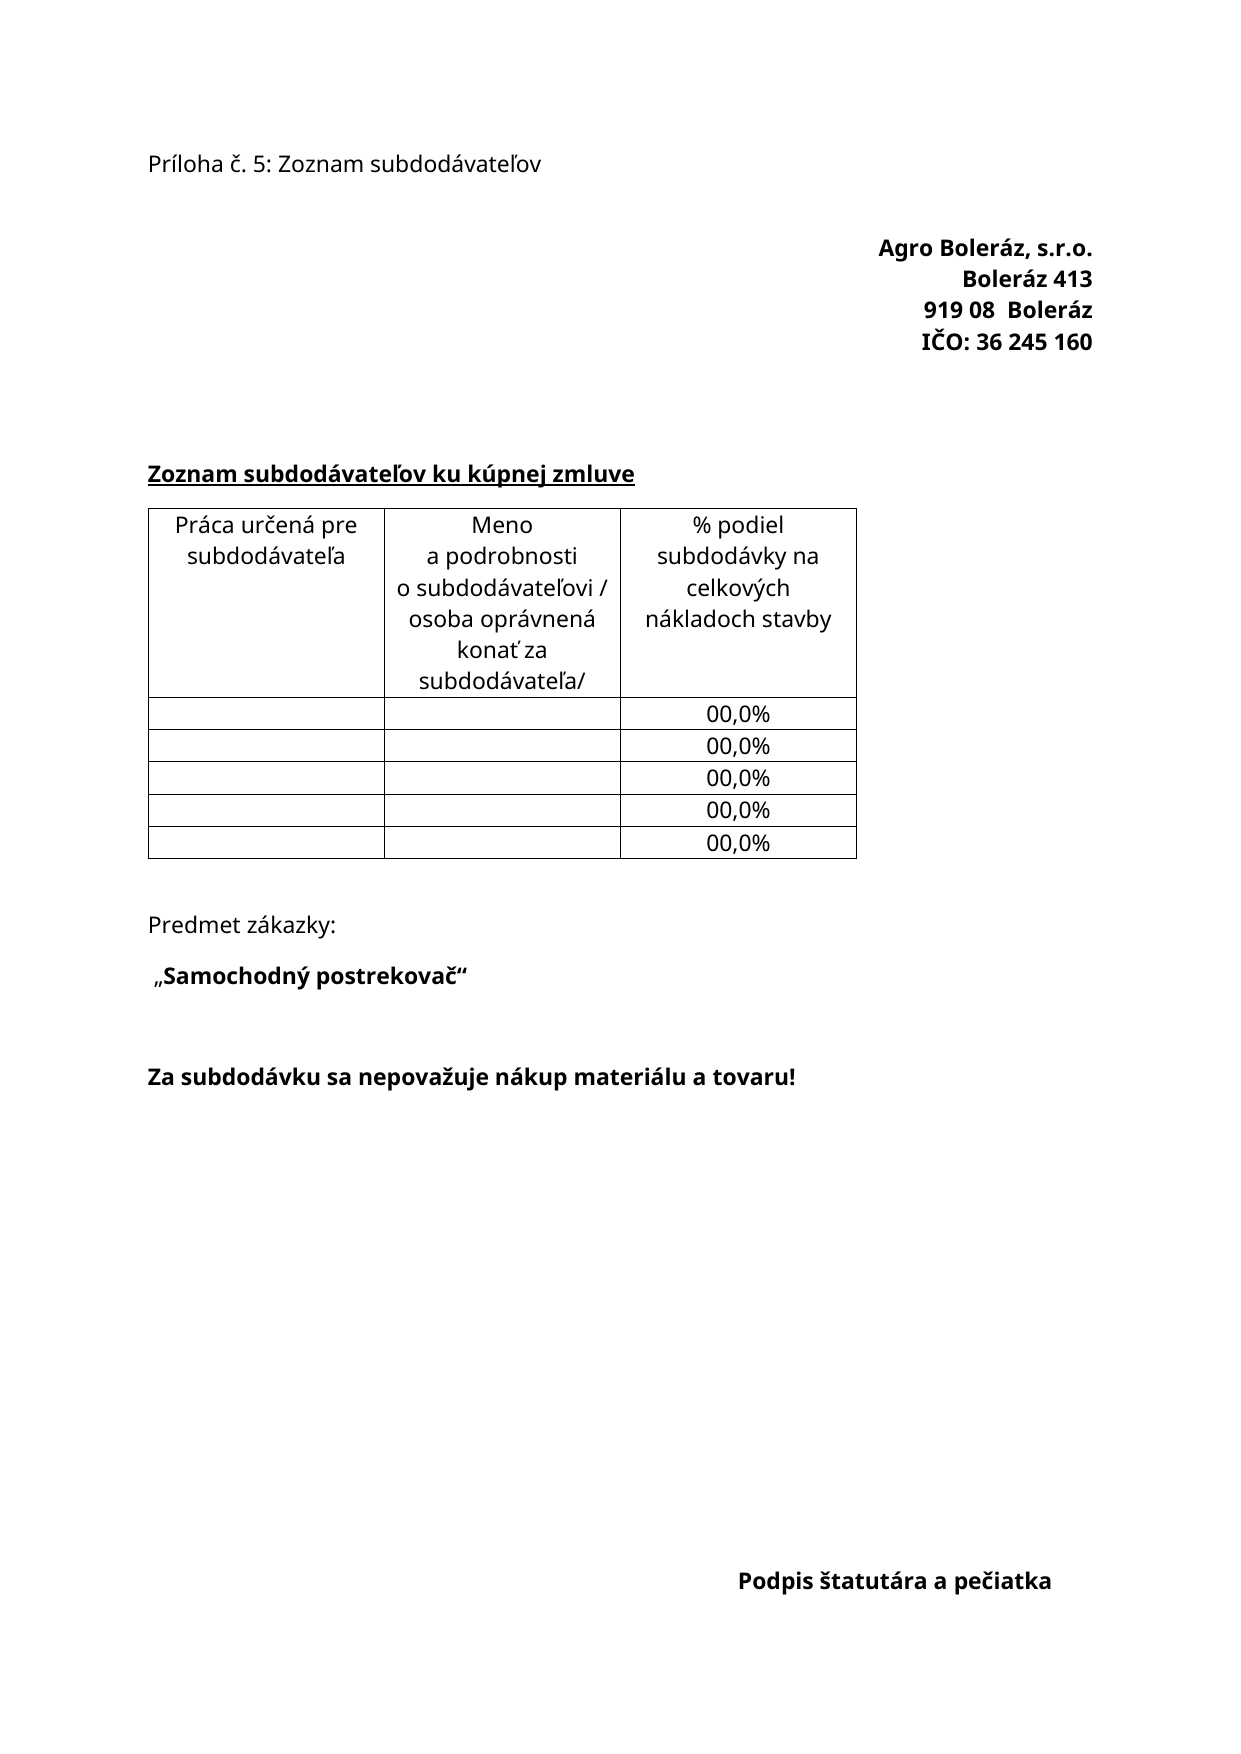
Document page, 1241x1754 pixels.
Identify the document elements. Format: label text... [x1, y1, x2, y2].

table_cell [385, 730, 620, 761]
table_cell [385, 827, 620, 858]
text Predmet zákazky: [148, 909, 1093, 941]
table_header Práca určená pre subdodávateľa [149, 509, 384, 697]
table_header Meno a podrobnosti o subdodávateľovi / osoba oprávnená konať za subdodávateľa/ [385, 509, 620, 697]
table_cell 00,0% [621, 730, 856, 761]
text Agro Boleráz, s.r.o. [148, 232, 1093, 263]
table_cell [149, 698, 384, 729]
table_cell 00,0% [621, 827, 856, 858]
table_cell [149, 827, 384, 858]
text 919 08 Boleráz [148, 294, 1093, 326]
table_cell [149, 795, 384, 826]
table_cell [385, 795, 620, 826]
text Podpis štatutára a pečiatka [148, 1565, 1093, 1596]
text IČO: 36 245 160 [148, 326, 1093, 357]
table_cell [149, 762, 384, 793]
table_cell [149, 730, 384, 761]
table_cell 00,0% [621, 698, 856, 729]
text Za subdodávku sa nepovažuje nákup materiálu a tovaru! [148, 1061, 1093, 1092]
table_cell [385, 762, 620, 793]
table_cell 00,0% [621, 762, 856, 793]
text Príloha č. 5: Zoznam subdodávateľov [148, 148, 1093, 179]
table_header % podiel subdodávky na celkových nákladoch stavby [621, 509, 856, 697]
text „Samochodný postrekovač“ [148, 960, 1093, 991]
table_cell [385, 698, 620, 729]
table_cell 00,0% [621, 795, 856, 826]
text Zoznam subdodávateľov ku kúpnej zmluve [148, 458, 1093, 489]
text Boleráz 413 [148, 263, 1093, 294]
